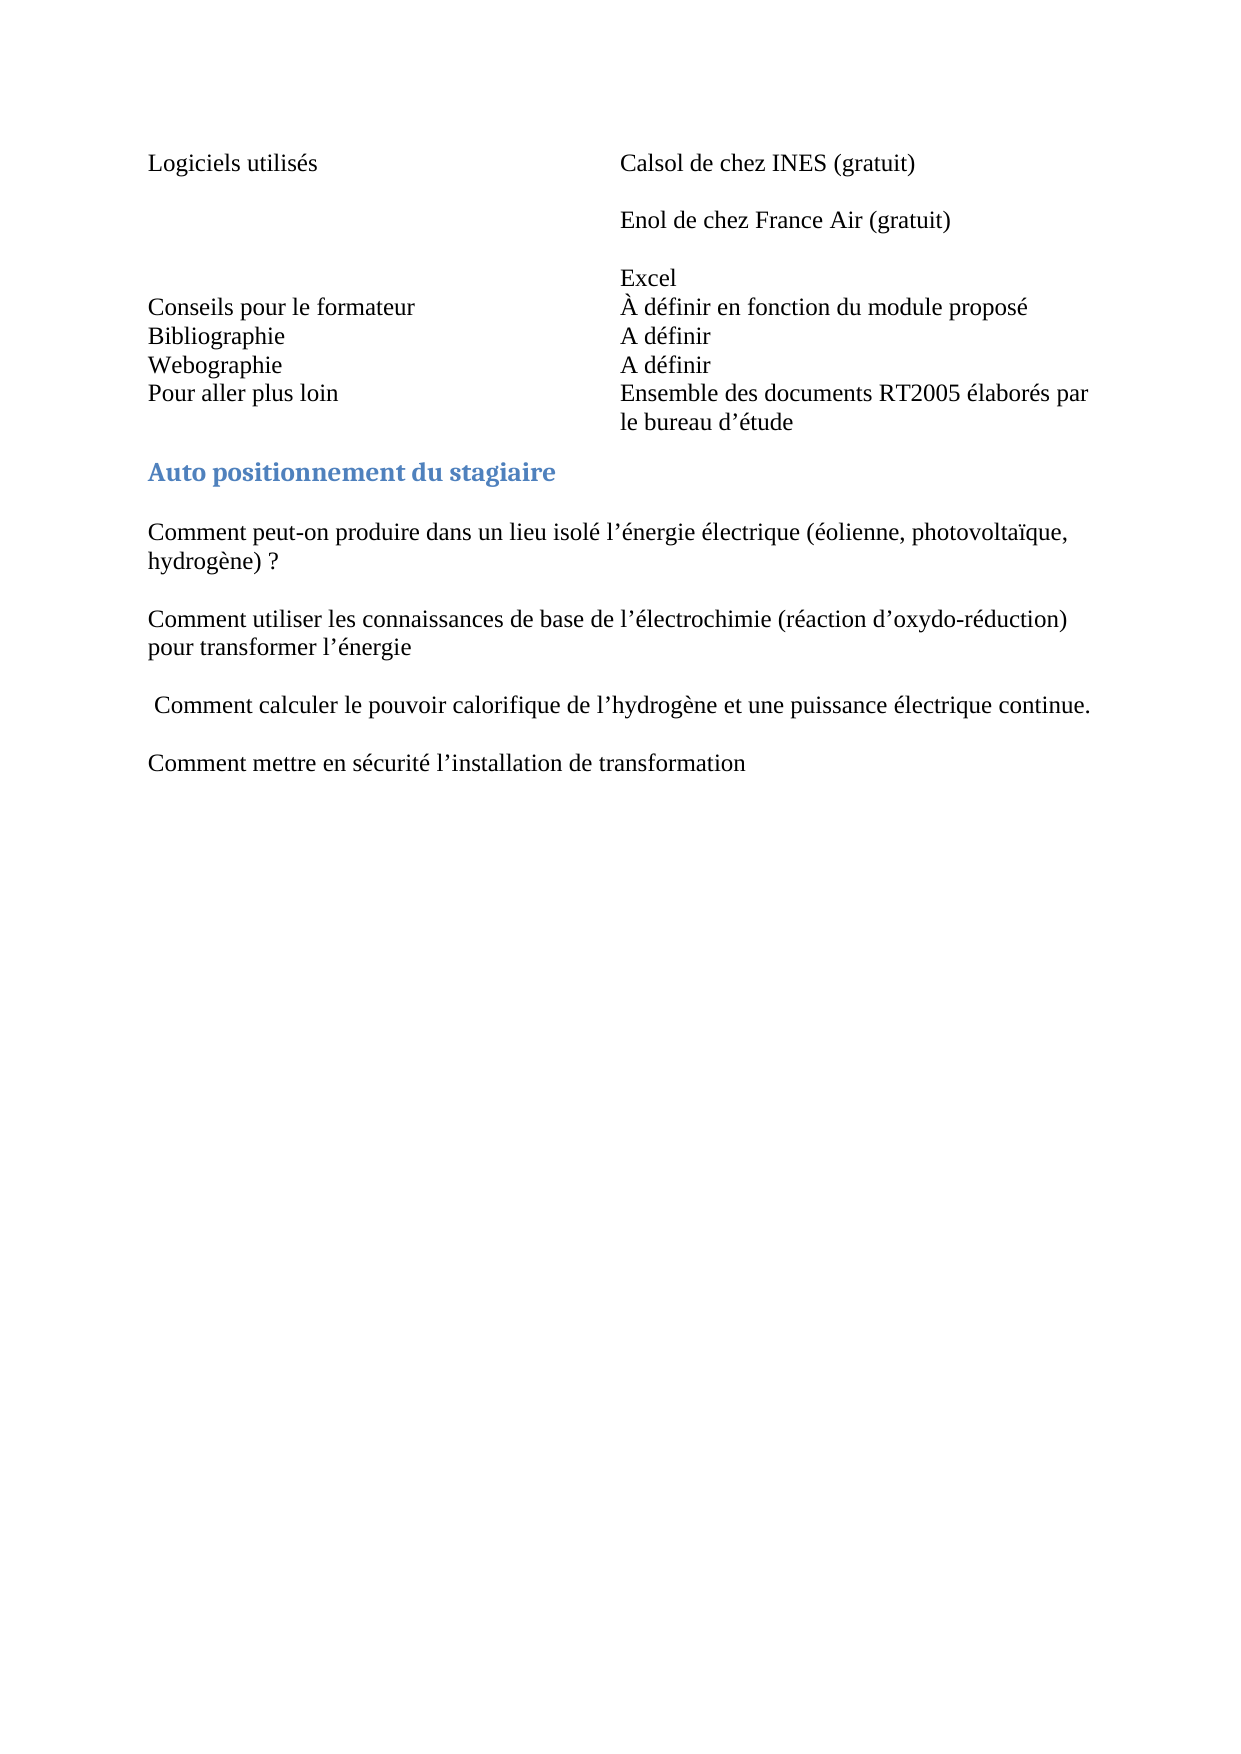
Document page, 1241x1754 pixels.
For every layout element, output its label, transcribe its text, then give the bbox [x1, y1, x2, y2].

table_cell Bibliographie [148, 321, 620, 350]
table_cell Conseils pour le formateur [148, 292, 620, 321]
text Comment peut-on produire dans un lieu isolé l’énergie électrique (éolienne, photovoltaïque, hydrogène) ? [148, 517, 1093, 574]
text Comment calculer le pouvoir calorifique de l’hydrogène et une puissance électrique continue. [148, 690, 1093, 719]
table_cell Ensemble des documents RT2005 élaborés par le bureau d’étude [620, 379, 1093, 436]
text Comment mettre en sécurité l’installation de transformation [148, 748, 1093, 777]
subtitle Auto positionnement du stagiaire [148, 457, 1093, 488]
table_cell Logiciels utilisés [148, 148, 620, 292]
text Comment utiliser les connaissances de base de l’électrochimie (réaction d’oxydo-réduction) pour transformer l’énergie [148, 604, 1093, 661]
table_cell A définir [620, 321, 1093, 350]
table_cell Webographie [148, 350, 620, 378]
table_cell Calsol de chez INES (gratuit) Enol de chez France Air (gratuit) Excel [620, 148, 1093, 292]
table_cell A définir [620, 350, 1093, 378]
table_cell À définir en fonction du module proposé [620, 292, 1093, 321]
table_cell Pour aller plus loin [148, 379, 620, 436]
